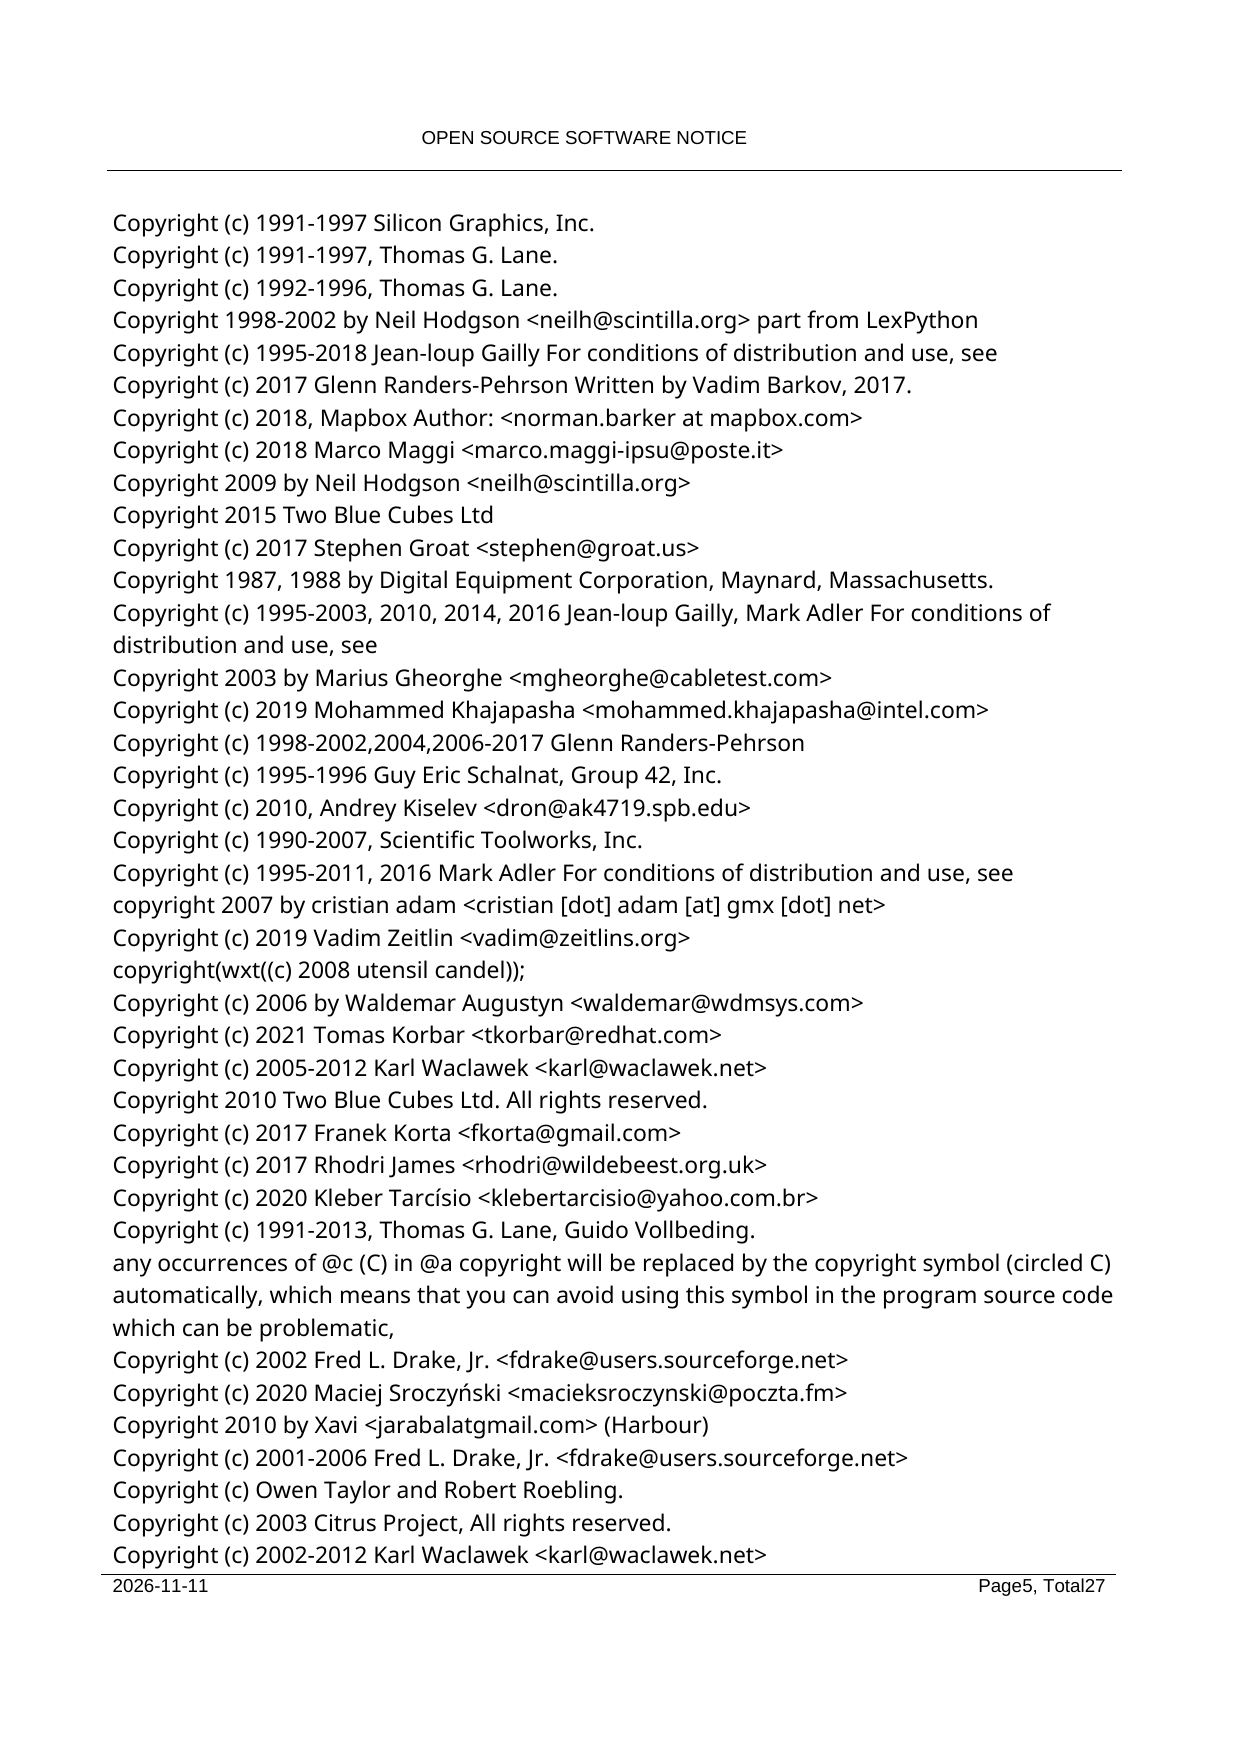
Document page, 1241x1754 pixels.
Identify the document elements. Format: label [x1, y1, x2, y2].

text [112, 206, 1128, 1571]
